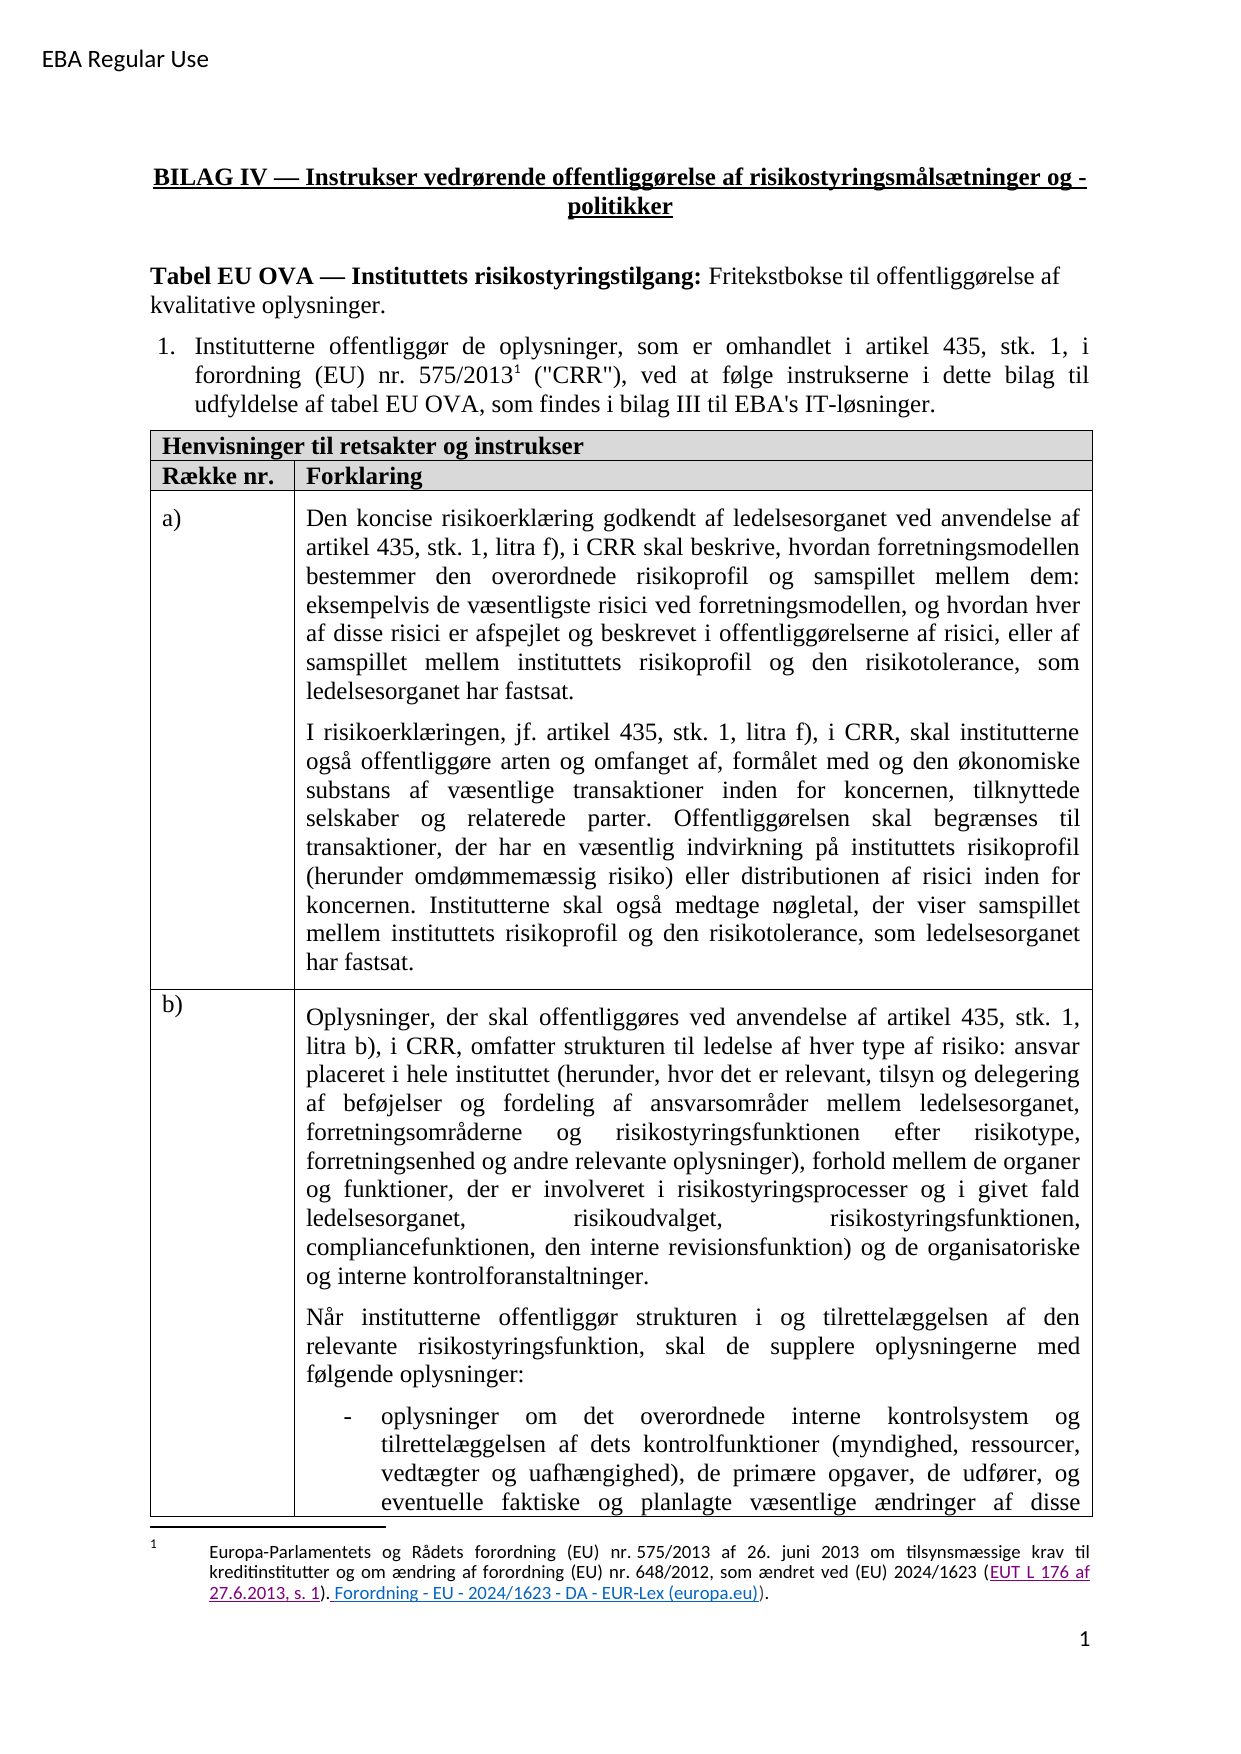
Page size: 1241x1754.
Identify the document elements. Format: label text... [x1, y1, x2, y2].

table_header Henvisninger til retsakter og instrukser [151, 431, 1092, 460]
text BILAG IV — Instrukser vedrørende offentliggørelse af risikostyringsmålsætninger og -politikker [150, 162, 1090, 220]
table_cell b) [151, 990, 294, 1516]
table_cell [295, 990, 1092, 1516]
table_cell Den koncise risikoerklæring godkendt af ledelsesorganet ved anvendelse af artikel 435, stk. 1, litra f), i CRR skal beskrive, hvordan forretningsmodellen bestemmer den overordnede risikoprofil og samspillet mellem dem: eksempelvis de væsentligste risici ved forretningsmodellen, og hvordan hver af disse risici er afspejlet og beskrevet i offentliggørelserne af risici, eller af samspillet mellem instituttets risikoprofil og den risikotolerance, som ledelsesorganet har fastsat. I risikoerklæringen, jf. artikel 435, stk. 1, litra f), i CRR, skal institutterne også offentliggøre arten og omfanget af, formålet med og den økonomiske substans af væsentlige transaktioner inden for koncernen, tilknyttede selskaber og relaterede parter. Offentliggørelsen skal begrænses til transaktioner, der har en væsentlig indvirkning på instituttets risikoprofil (herunder omdømmemæssig risiko) eller distributionen af risici inden for koncernen. Institutterne skal også medtage nøgletal, der viser samspillet mellem instituttets risikoprofil og den risikotolerance, som ledelsesorganet har fastsat. [295, 491, 1092, 988]
text Tabel EU OVA — Instituttets risikostyringstilgang: Fritekstbokse til offentliggørelse af kvalitative oplysninger. [150, 261, 1090, 319]
table_cell Forklaring [295, 461, 1092, 490]
table_cell Række nr. [151, 461, 294, 490]
list Institutterne offentliggør de oplysninger, som er omhandlet i artikel 435, stk. 1, i forordning (EU) nr. 575/2013 ("CRR"), ved at følge instrukserne i dette bilag til udfyldelse af tabel EU OVA, som findes i bilag III til EBA's IT-løsninger. [157, 331, 1090, 418]
table_cell a) [151, 491, 294, 988]
